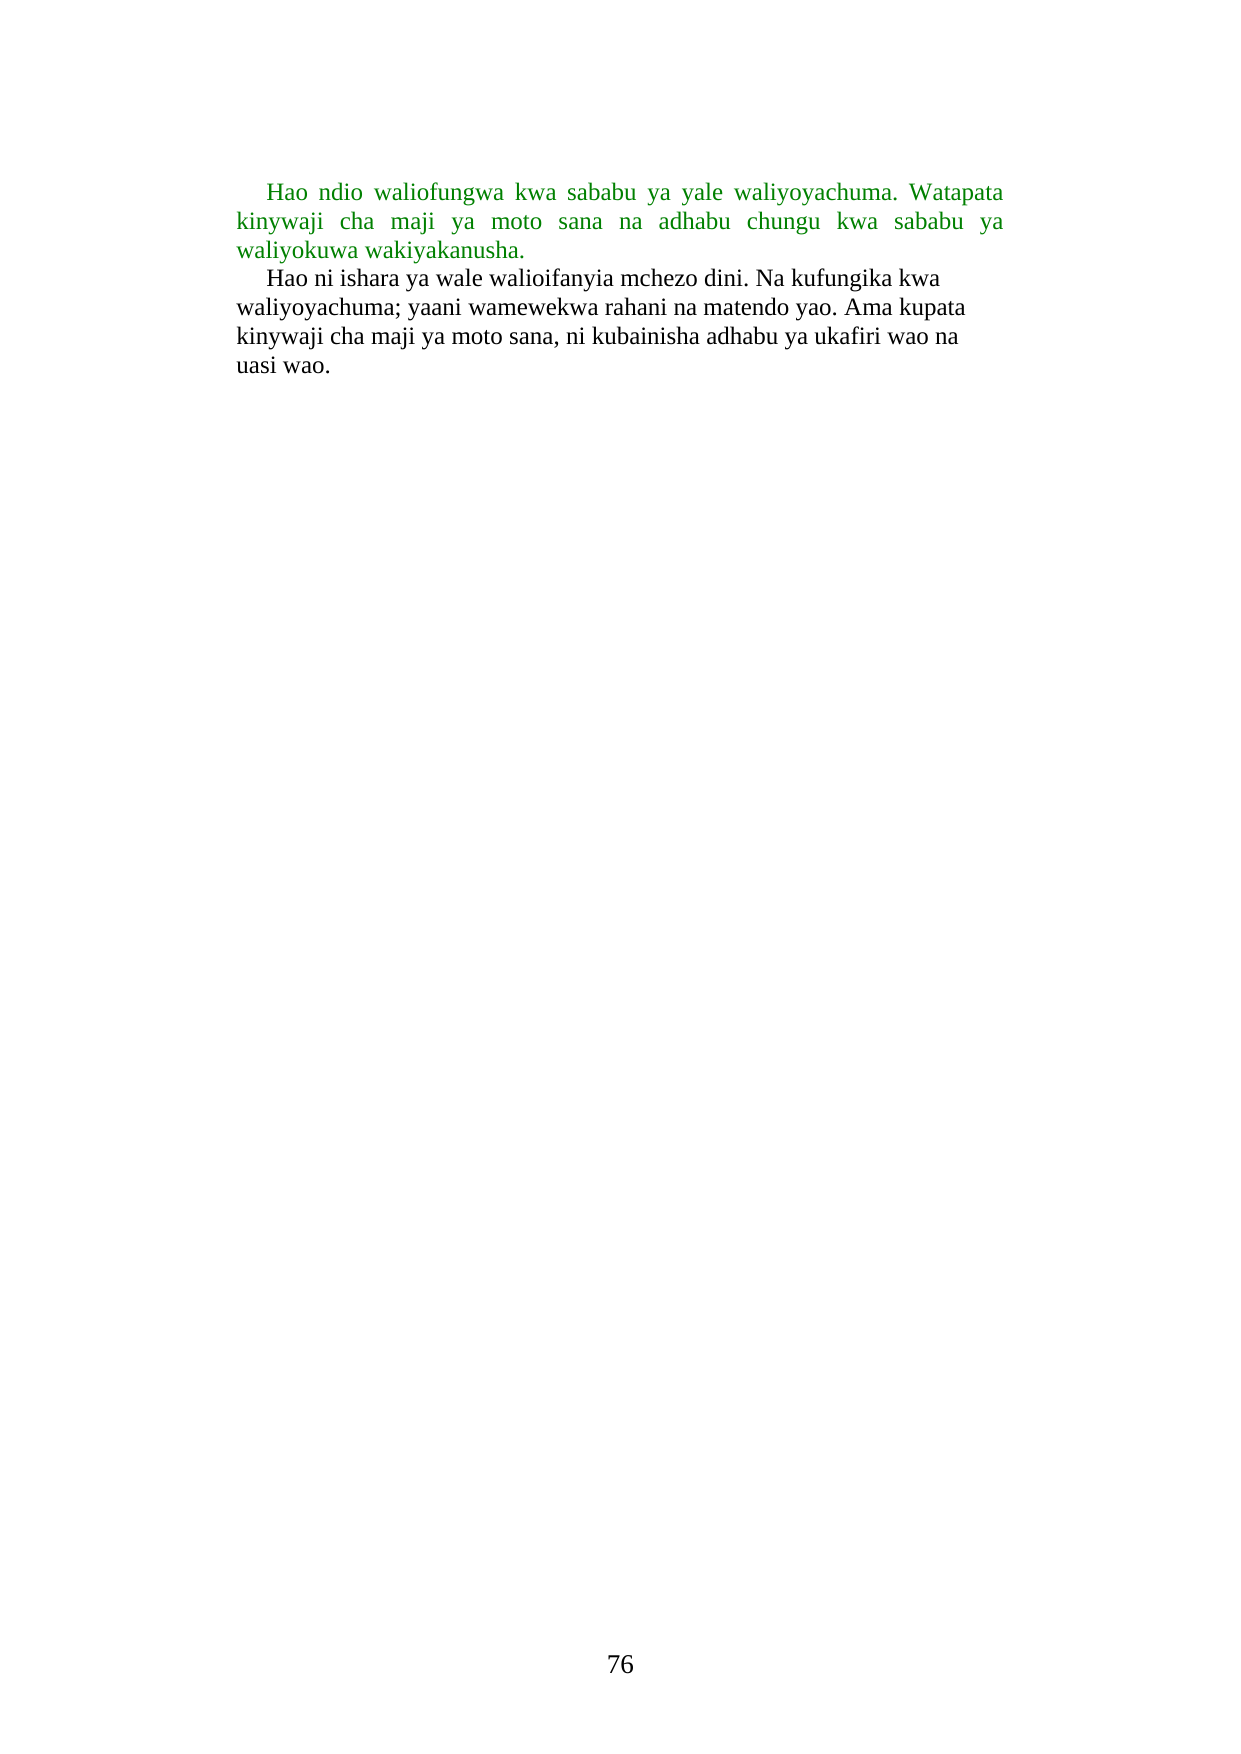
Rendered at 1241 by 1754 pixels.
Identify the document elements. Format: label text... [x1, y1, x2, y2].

text Hao ni ishara ya wale walioifanyia mchezo dini. Na kufungika kwa waliyoyachuma; yaani wamewekwa rahani na matendo yao. Ama kupata kinywaji cha maji ya moto sana, ni kubainisha adhabu ya ukafiri wao na uasi wao. [236, 263, 1004, 378]
text Hao ndio waliofungwa kwa sababu ya yale waliyoyachuma. Watapata kinywaji cha maji ya moto sana na adhabu chungu kwa sababu ya waliyokuwa wakiyakanusha. [236, 177, 1004, 263]
